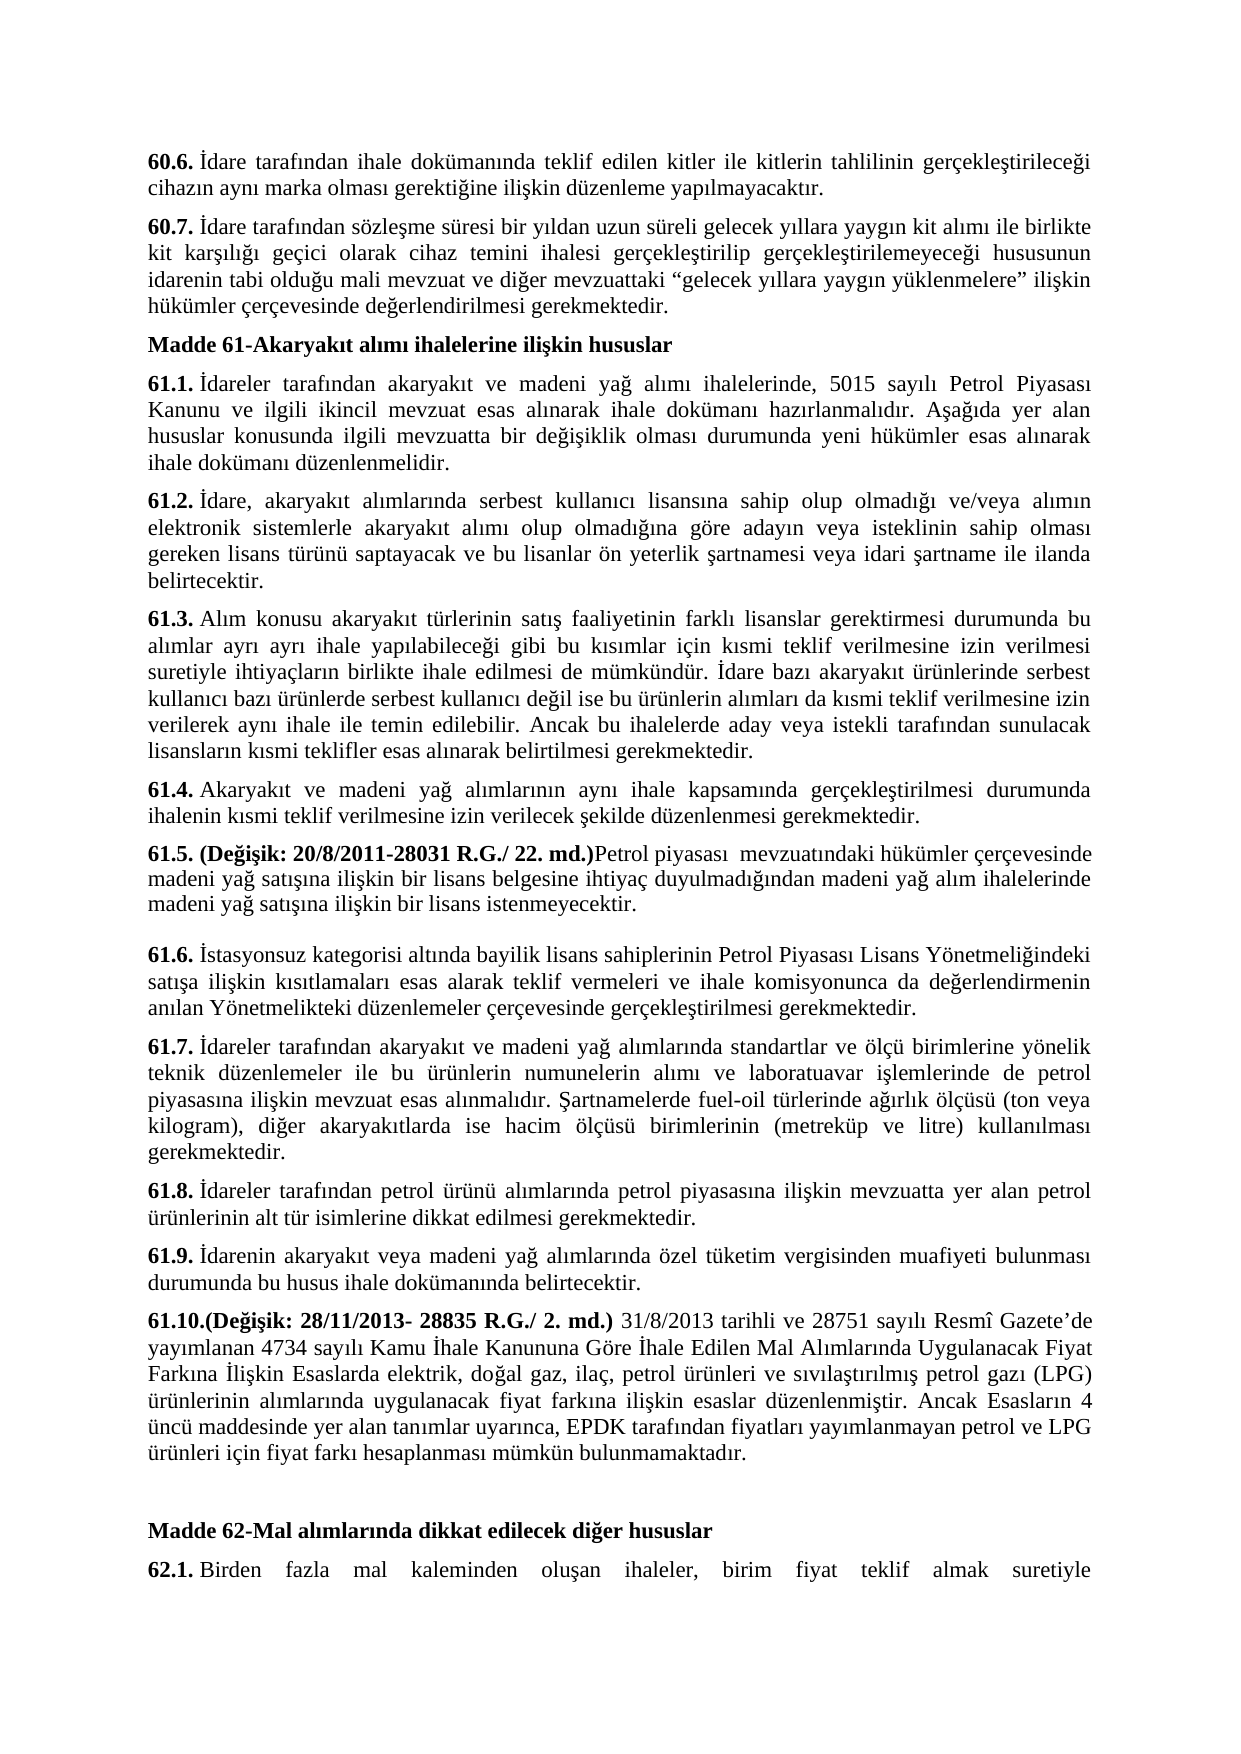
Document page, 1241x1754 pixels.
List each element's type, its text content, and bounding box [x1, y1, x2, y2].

text 61.7. İdareler tarafından akaryakıt ve madeni yağ alımlarında standartlar ve ölçü birimlerine yönelik teknik düzenlemeler ile bu ürünlerin numunelerin alımı ve laboratuavar işlemlerinde de petrol piyasasına ilişkin mevzuat esas alınmalıdır. Şartnamelerde fuel-oil türlerinde ağırlık ölçüsü (ton veya kilogram), diğer akaryakıtlarda ise hacim ölçüsü birimlerinin (metreküp ve litre) kullanılması gerekmektedir. [148, 1033, 1092, 1165]
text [148, 1556, 1092, 1582]
text 61.1. İdareler tarafından akaryakıt ve madeni yağ alımı ihalelerinde, 5015 sayılı Petrol Piyasası Kanunu ve ilgili ikincil mevzuat esas alınarak ihale dokümanı hazırlanmalıdır. Aşağıda yer alan hususlar konusunda ilgili mevzuatta bir değişiklik olması durumunda yeni hükümler esas alınarak ihale dokümanı düzenlenmelidir. [148, 370, 1092, 475]
text Madde 61-Akaryakıt alımı ihalelerine ilişkin hususlar [148, 331, 1092, 357]
text 61.10.(Değişik: 28/11/2013- 28835 R.G./ 2. md.) 31/8/2013 tarihli ve 28751 sayılı Resmî Gazete’de yayımlanan 4734 sayılı Kamu İhale Kanununa Göre İhale Edilen Mal Alımlarında Uygulanacak Fiyat Farkına İlişkin Esaslarda elektrik, doğal gaz, ilaç, petrol ürünleri ve sıvılaştırılmış petrol gazı (LPG) ürünlerinin alımlarında uygulanacak fiyat farkına ilişkin esaslar düzenlenmiştir. Ancak Esasların 4 üncü maddesinde yer alan tanımlar uyarınca, EPDK tarafından fiyatları yayımlanmayan petrol ve LPG ürünleri için fiyat farkı hesaplanması mümkün bulunmamaktadır. [148, 1308, 1092, 1466]
text 61.5. (Değişik: 20/8/2011-28031 R.G./ 22. md.)Petrol piyasası mevzuatındaki hükümler çerçevesinde madeni yağ satışına ilişkin bir lisans belgesine ihtiyaç duyulmadığından madeni yağ alım ihalelerinde madeni yağ satışına ilişkin bir lisans istenmeyecektir. [148, 841, 1092, 916]
text 61.9. İdarenin akaryakıt veya madeni yağ alımlarında özel tüketim vergisinden muafiyeti bulunması durumunda bu husus ihale dokümanında belirtecektir. [148, 1242, 1092, 1295]
text 61.6. İstasyonsuz kategorisi altında bayilik lisans sahiplerinin Petrol Piyasası Lisans Yönetmeliğindeki satışa ilişkin kısıtlamaları esas alarak teklif vermeleri ve ihale komisyonunca da değerlendirmenin anılan Yönetmelikteki düzenlemeler çerçevesinde gerçekleştirilmesi gerekmektedir. [148, 941, 1092, 1020]
text 60.6. İdare tarafından ihale dokümanında teklif edilen kitler ile kitlerin tahlilinin gerçekleştirileceği cihazın aynı marka olması gerektiğine ilişkin düzenleme yapılmayacaktır. [148, 148, 1092, 200]
text Madde 62-Mal alımlarında dikkat edilecek diğer hususlar [148, 1517, 1092, 1543]
text 61.8. İdareler tarafından petrol ürünü alımlarında petrol piyasasına ilişkin mevzuatta yer alan petrol ürünlerinin alt tür isimlerine dikkat edilmesi gerekmektedir. [148, 1177, 1092, 1230]
text 61.2. İdare, akaryakıt alımlarında serbest kullanıcı lisansına sahip olup olmadığı ve/veya alımın elektronik sistemlerle akaryakıt alımı olup olmadığına göre adayın veya isteklinin sahip olması gereken lisans türünü saptayacak ve bu lisanlar ön yeterlik şartnamesi veya idari şartname ile ilanda belirtecektir. [148, 488, 1092, 593]
text 61.4. Akaryakıt ve madeni yağ alımlarının aynı ihale kapsamında gerçekleştirilmesi durumunda ihalenin kısmi teklif verilmesine izin verilecek şekilde düzenlenmesi gerekmektedir. [148, 776, 1092, 829]
text 61.3. Alım konusu akaryakıt türlerinin satış faaliyetinin farklı lisanslar gerektirmesi durumunda bu alımlar ayrı ayrı ihale yapılabileceği gibi bu kısımlar için kısmi teklif verilmesine izin verilmesi suretiyle ihtiyaçların birlikte ihale edilmesi de mümkündür. İdare bazı akaryakıt ürünlerinde serbest kullanıcı bazı ürünlerde serbest kullanıcı değil ise bu ürünlerin alımları da kısmi teklif verilmesine izin verilerek aynı ihale ile temin edilebilir. Ancak bu ihalelerde aday veya istekli tarafından sunulacak lisansların kısmi teklifler esas alınarak belirtilmesi gerekmektedir. [148, 606, 1092, 764]
text 60.7. İdare tarafından sözleşme süresi bir yıldan uzun süreli gelecek yıllara yaygın kit alımı ile birlikte kit karşılığı geçici olarak cihaz temini ihalesi gerçekleştirilip gerçekleştirilemeyeceği hususunun idarenin tabi olduğu mali mevzuat ve diğer mevzuattaki “gelecek yıllara yaygın yüklenmelere” ilişkin hükümler çerçevesinde değerlendirilmesi gerekmektedir. [148, 213, 1092, 318]
